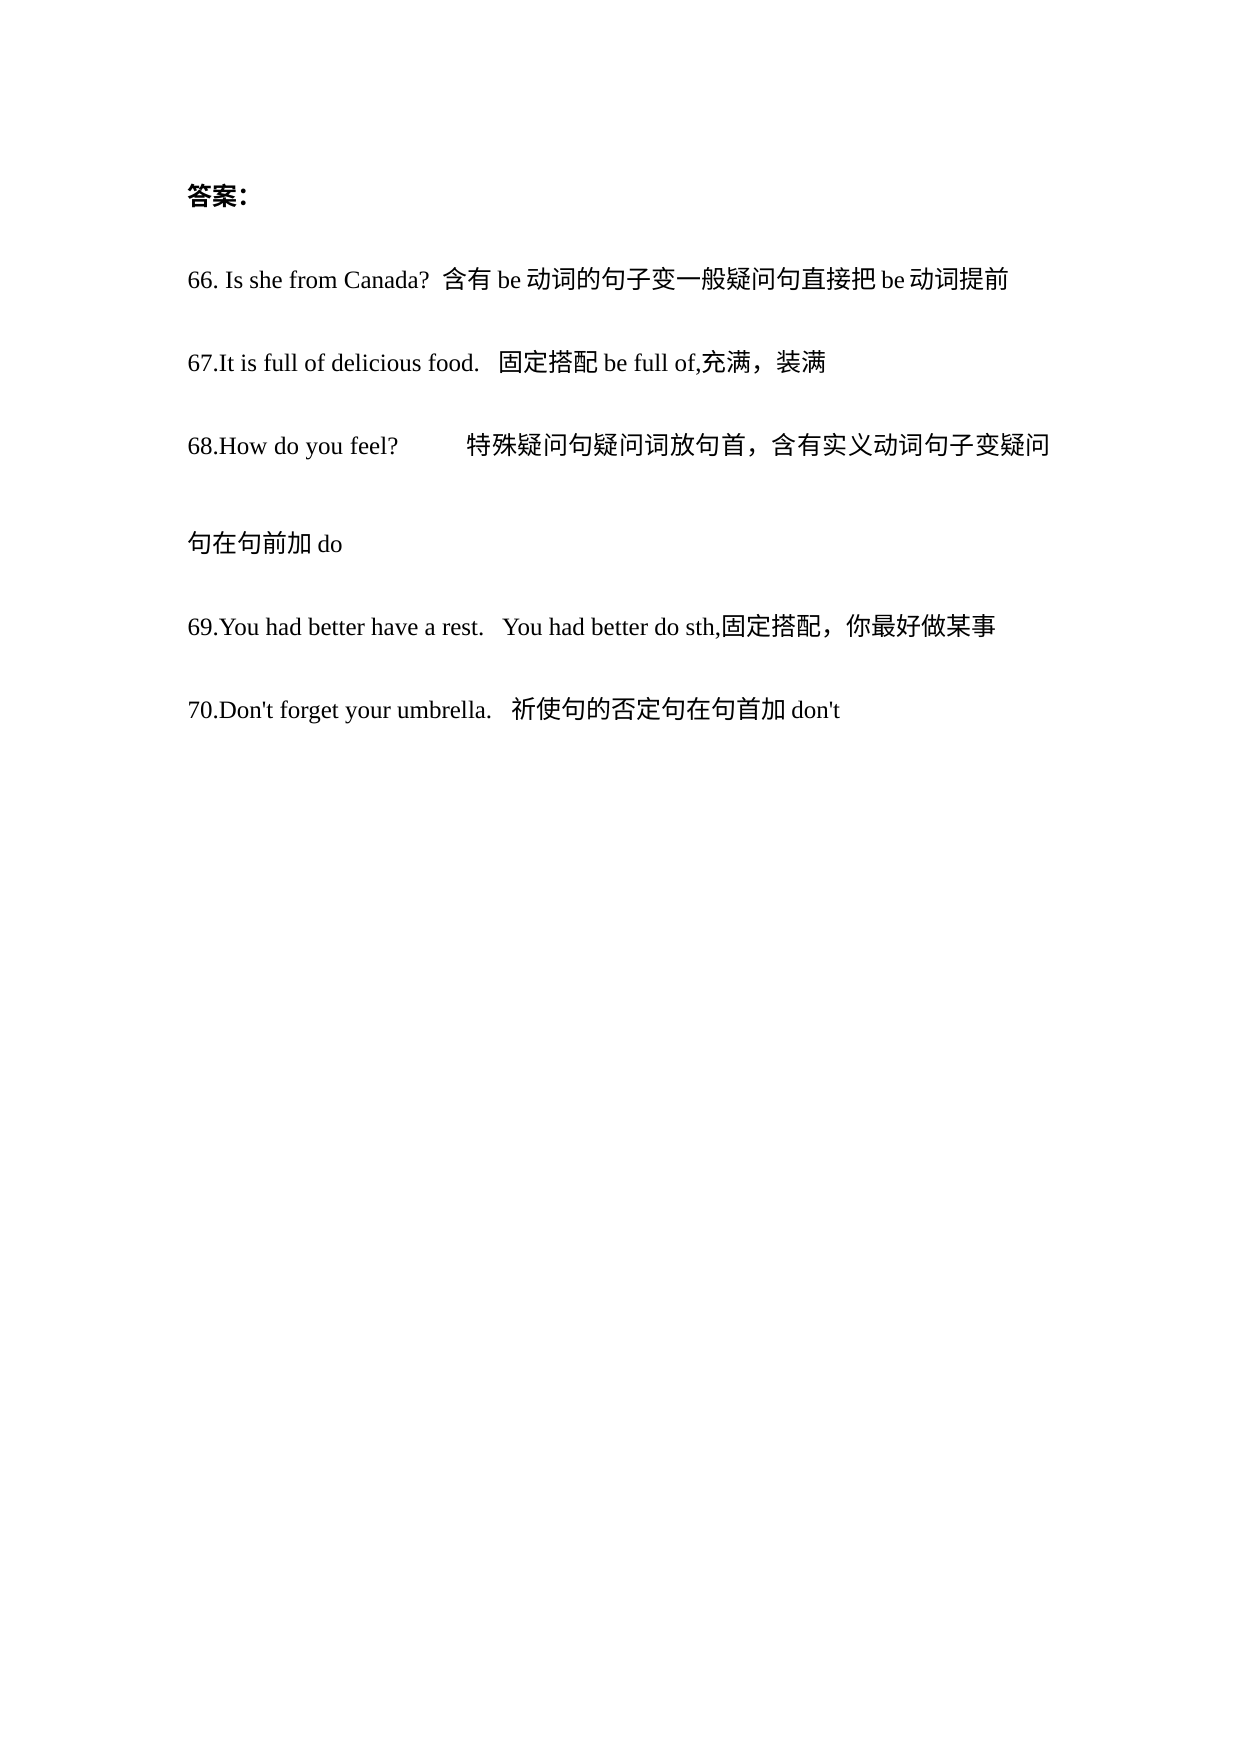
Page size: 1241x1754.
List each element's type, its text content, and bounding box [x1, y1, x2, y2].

text 答案： [187, 162, 1053, 227]
text 68.How do you feel? 特殊疑问句疑问词放句首，含有实义动词句子变疑问句在句前加do [187, 411, 1053, 574]
text 70.Don't forget your umbrella. 祈使句的否定句在句首加don't [187, 675, 1053, 740]
text 69.You had better have a rest. You had better do sth,固定搭配，你最好做某事 [187, 592, 1053, 657]
text 66. Is she from Canada? 含有be动词的句子变一般疑问句直接把be动词提前 [187, 245, 1053, 310]
text 67.It is full of delicious food. 固定搭配be full of,充满，装满 [187, 328, 1053, 393]
